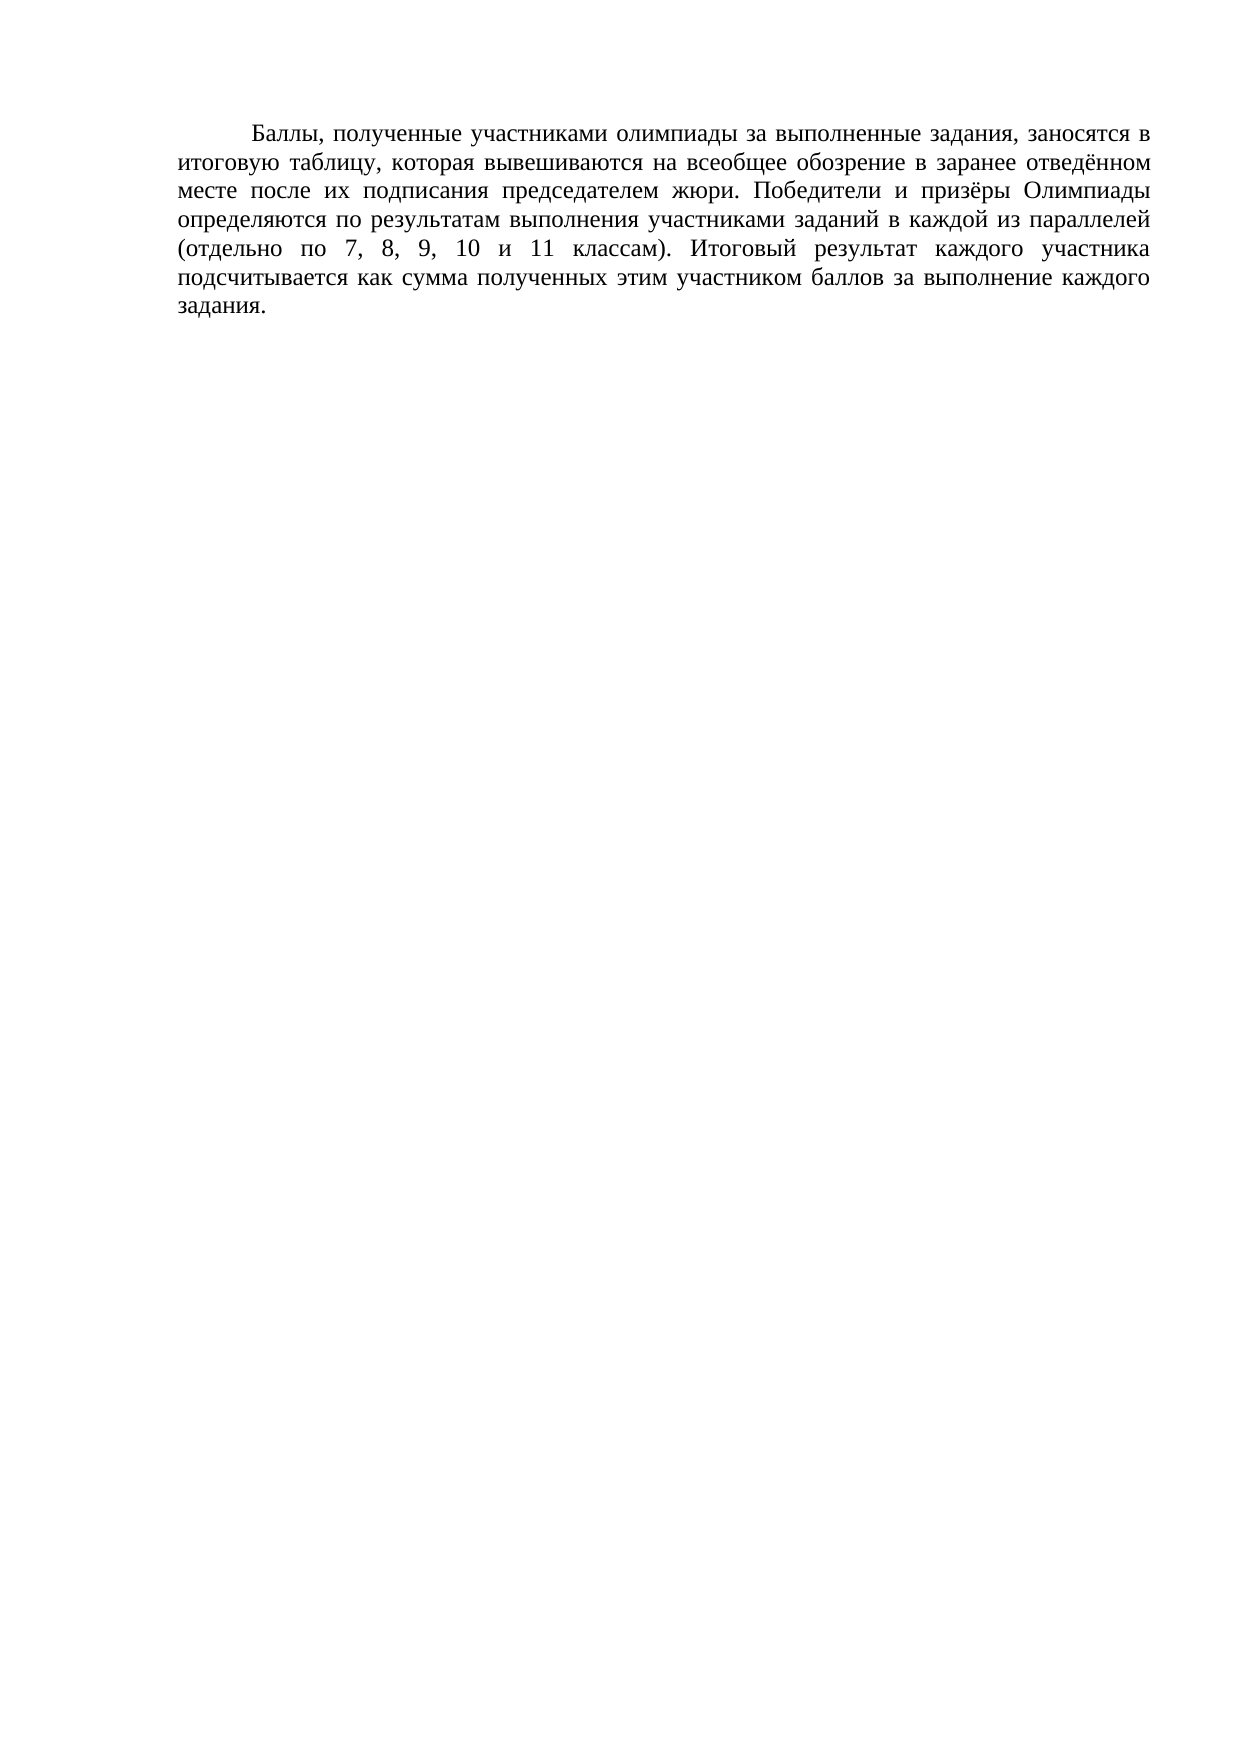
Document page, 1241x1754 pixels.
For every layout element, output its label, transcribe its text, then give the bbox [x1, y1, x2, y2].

text Баллы, полученные участниками олимпиады за выполненные задания, заносятся в итоговую таблицу, которая вывешиваются на всеобщее обозрение в заранее отведённом месте после их подписания председателем жюри. Победители и призёры Олимпиады определяются по результатам выполнения участниками заданий в каждой из параллелей (отдельно по 7, 8, 9, 10 и 11 классам). Итоговый результат каждого участника подсчитывается как сумма полученных этим участником баллов за выполнение каждого задания. [177, 118, 1152, 319]
